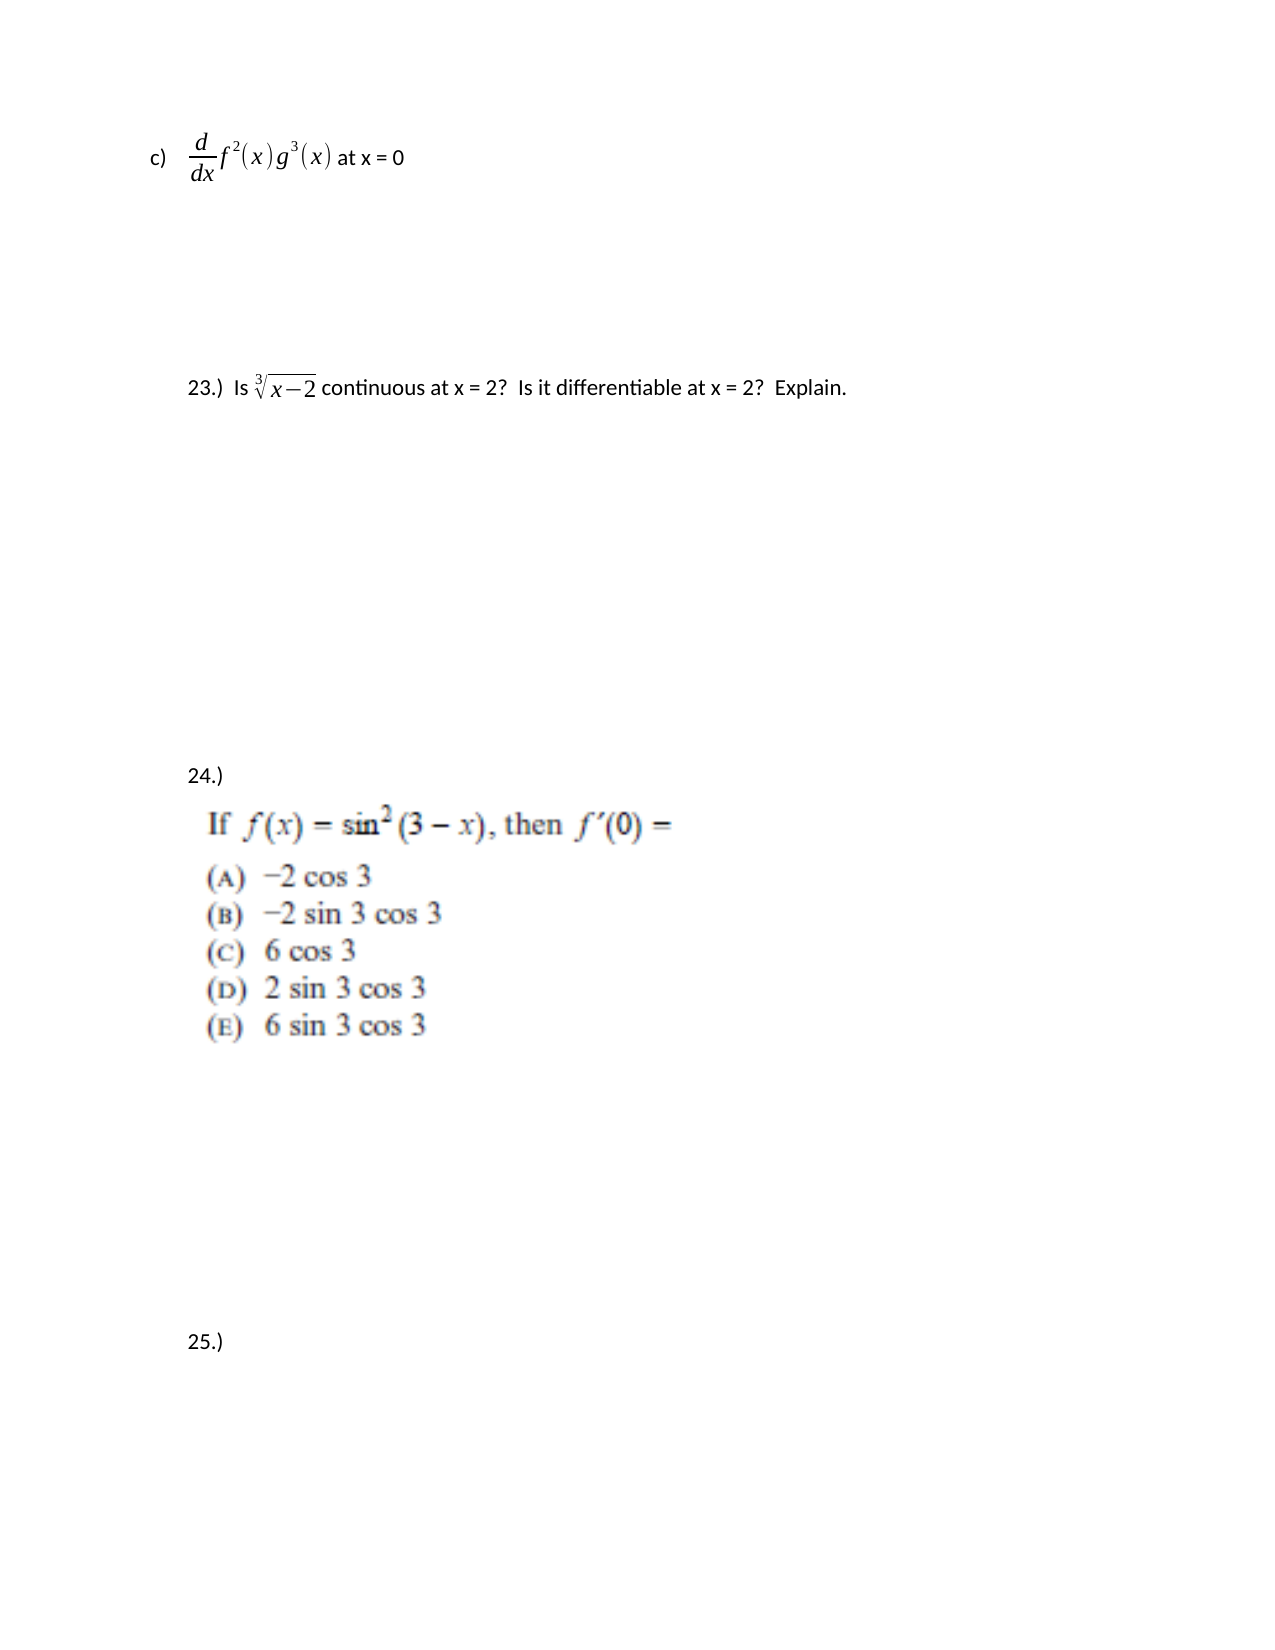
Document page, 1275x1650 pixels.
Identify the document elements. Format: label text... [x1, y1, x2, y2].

list 23.) Is continuous at x = 2? Is it differentiable at x = 2? Explain. [187, 371, 1200, 403]
picture [187, 793, 719, 1066]
list 25.) [187, 1327, 1200, 1355]
list 24.) [187, 762, 1200, 789]
list at x = 0 [150, 128, 1200, 187]
